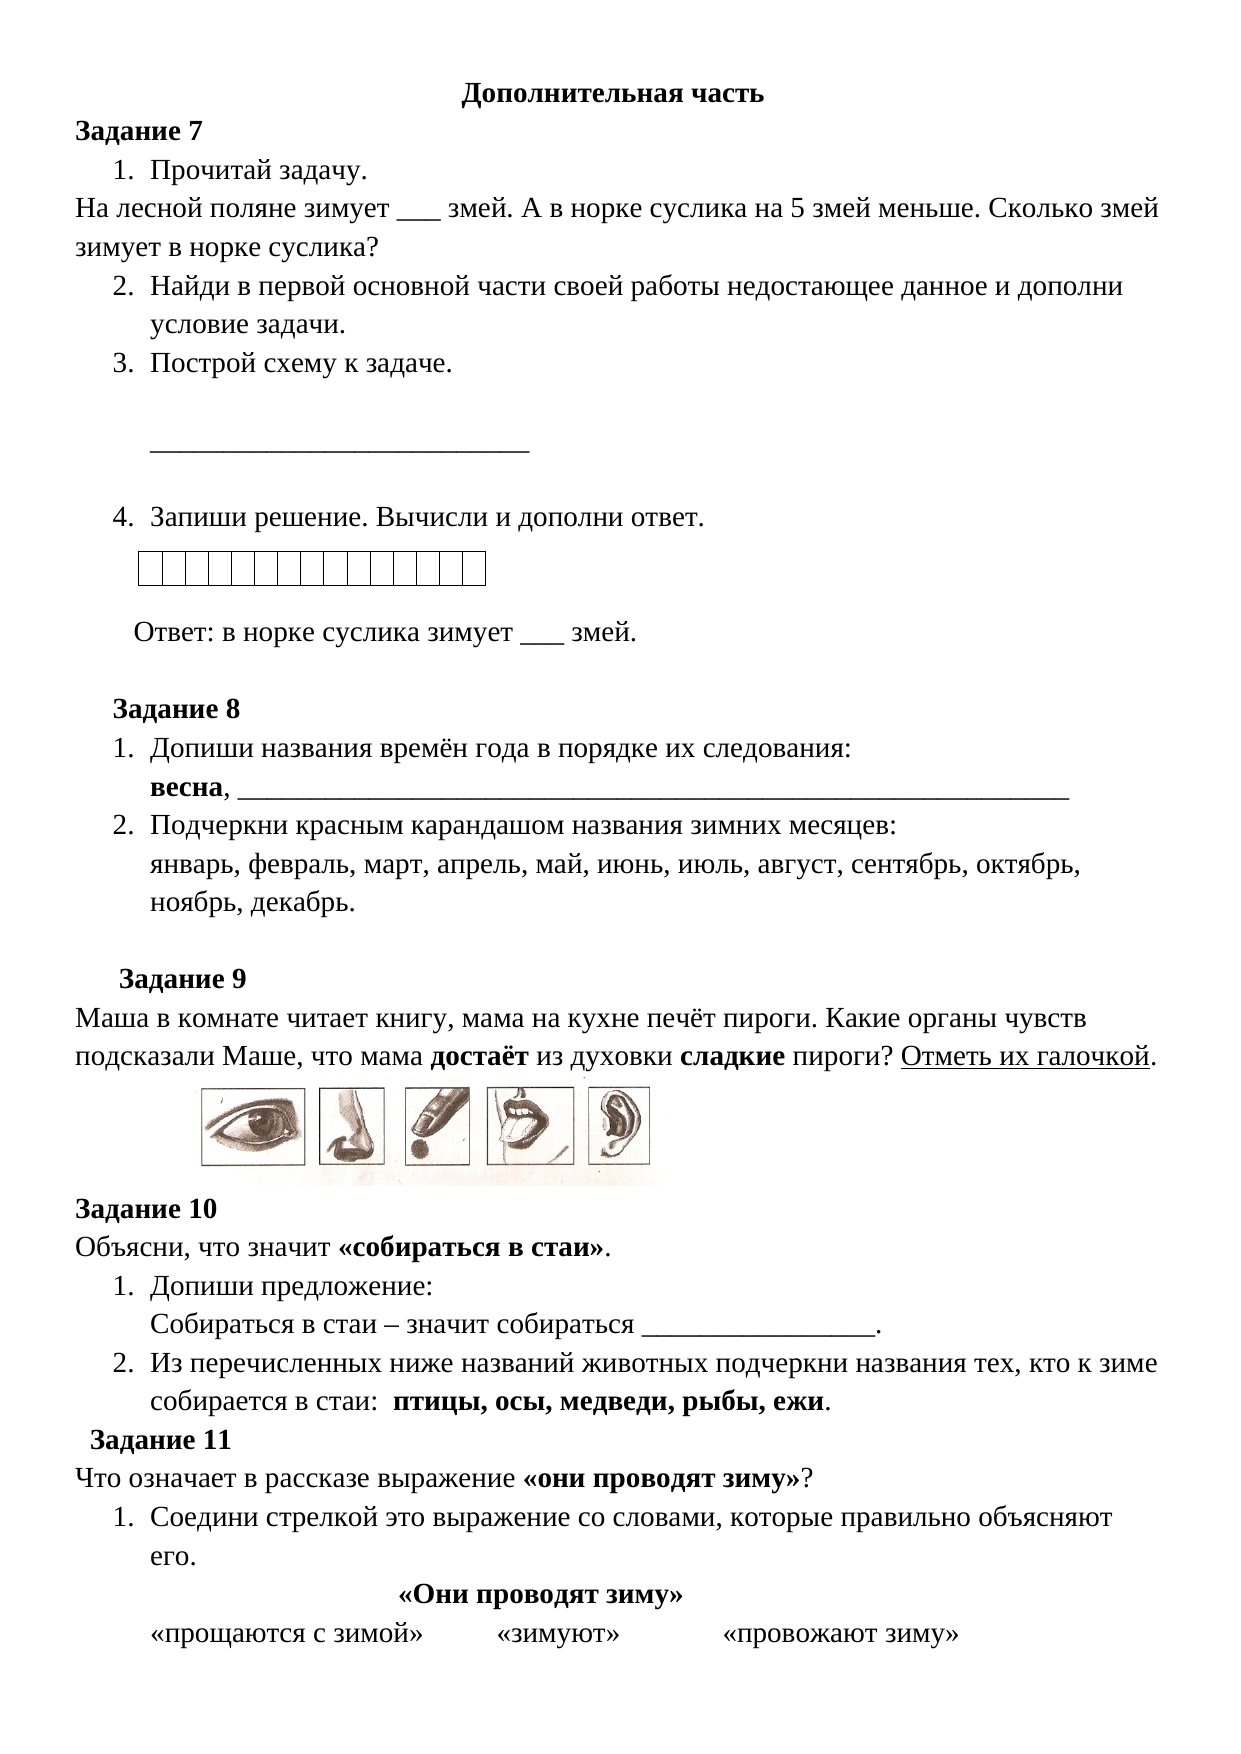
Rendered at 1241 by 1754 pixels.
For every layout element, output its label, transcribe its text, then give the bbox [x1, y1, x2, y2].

list __________________________ [150, 422, 1165, 455]
text Задание 7 [75, 113, 1165, 147]
list Прочитай задачу. [112, 152, 1165, 186]
table_header [417, 552, 439, 585]
table_header [371, 552, 393, 585]
table_header [348, 552, 370, 585]
list Допиши названия времён года в порядке их следования: [112, 730, 1165, 764]
list Найди в первой основной части своей работы недостающее данное и дополни условие задачи. [112, 268, 1165, 340]
table_header [139, 552, 162, 585]
text На лесной поляне зимует ___ змей. А в норке суслика на 5 змей меньше. Сколько змей зимует в норке суслика? [75, 191, 1165, 263]
text Задание 9 [75, 961, 1165, 995]
table_header [163, 552, 185, 585]
table_header [440, 552, 462, 585]
table_header [394, 552, 416, 585]
picture [191, 1077, 673, 1186]
table_header [324, 552, 347, 585]
list Собираться в стаи – значит собираться ________________. [150, 1306, 1165, 1340]
table_header [232, 552, 254, 585]
list Из перечисленных ниже названий животных подчеркни названия тех, кто к зиме собирается в стаи: птицы, осы, медведи, рыбы, ежи. [112, 1345, 1165, 1417]
text Маша в комнате читает книгу, мама на кухне печёт пироги. Какие органы чувств подсказали Маше, что мама достаёт из духовки сладкие пироги? Отметь их галочкой. [75, 1000, 1165, 1072]
list весна, _________________________________________________________ [150, 769, 1165, 802]
list «прощаются с зимой» «зимуют» «провожают зиму» [150, 1615, 1165, 1648]
list Подчеркни красным карандашом названия зимних месяцев: [112, 807, 1165, 841]
table_header [278, 552, 300, 585]
text Задание 8 [112, 692, 1165, 725]
text Задание 11 [75, 1422, 1165, 1456]
list «Они проводят зиму» [150, 1576, 1165, 1610]
text Ответ: в норке суслика зимует ___ змей. [75, 614, 1165, 648]
table_header [463, 552, 485, 585]
table_header [301, 552, 323, 585]
list Допиши предложение: [112, 1268, 1165, 1301]
list Построй схему к задаче. [112, 345, 1165, 378]
list Соедини стрелкой это выражение со словами, которые правильно объясняют его. [112, 1499, 1165, 1571]
table_header [186, 552, 208, 585]
list январь, февраль, март, апрель, май, июнь, июль, август, сентябрь, октябрь, ноябрь, декабрь. [150, 846, 1165, 918]
text Задание 10 [75, 1191, 1165, 1224]
text Дополнительная часть [75, 75, 1165, 108]
text Что означает в рассказе выражение «они проводят зиму»? [75, 1461, 1165, 1494]
list Запиши решение. Вычисли и дополни ответ. [112, 499, 1165, 532]
table_header [209, 552, 231, 585]
text Объясни, что значит «собираться в стаи». [75, 1229, 1165, 1263]
table_header [255, 552, 277, 585]
